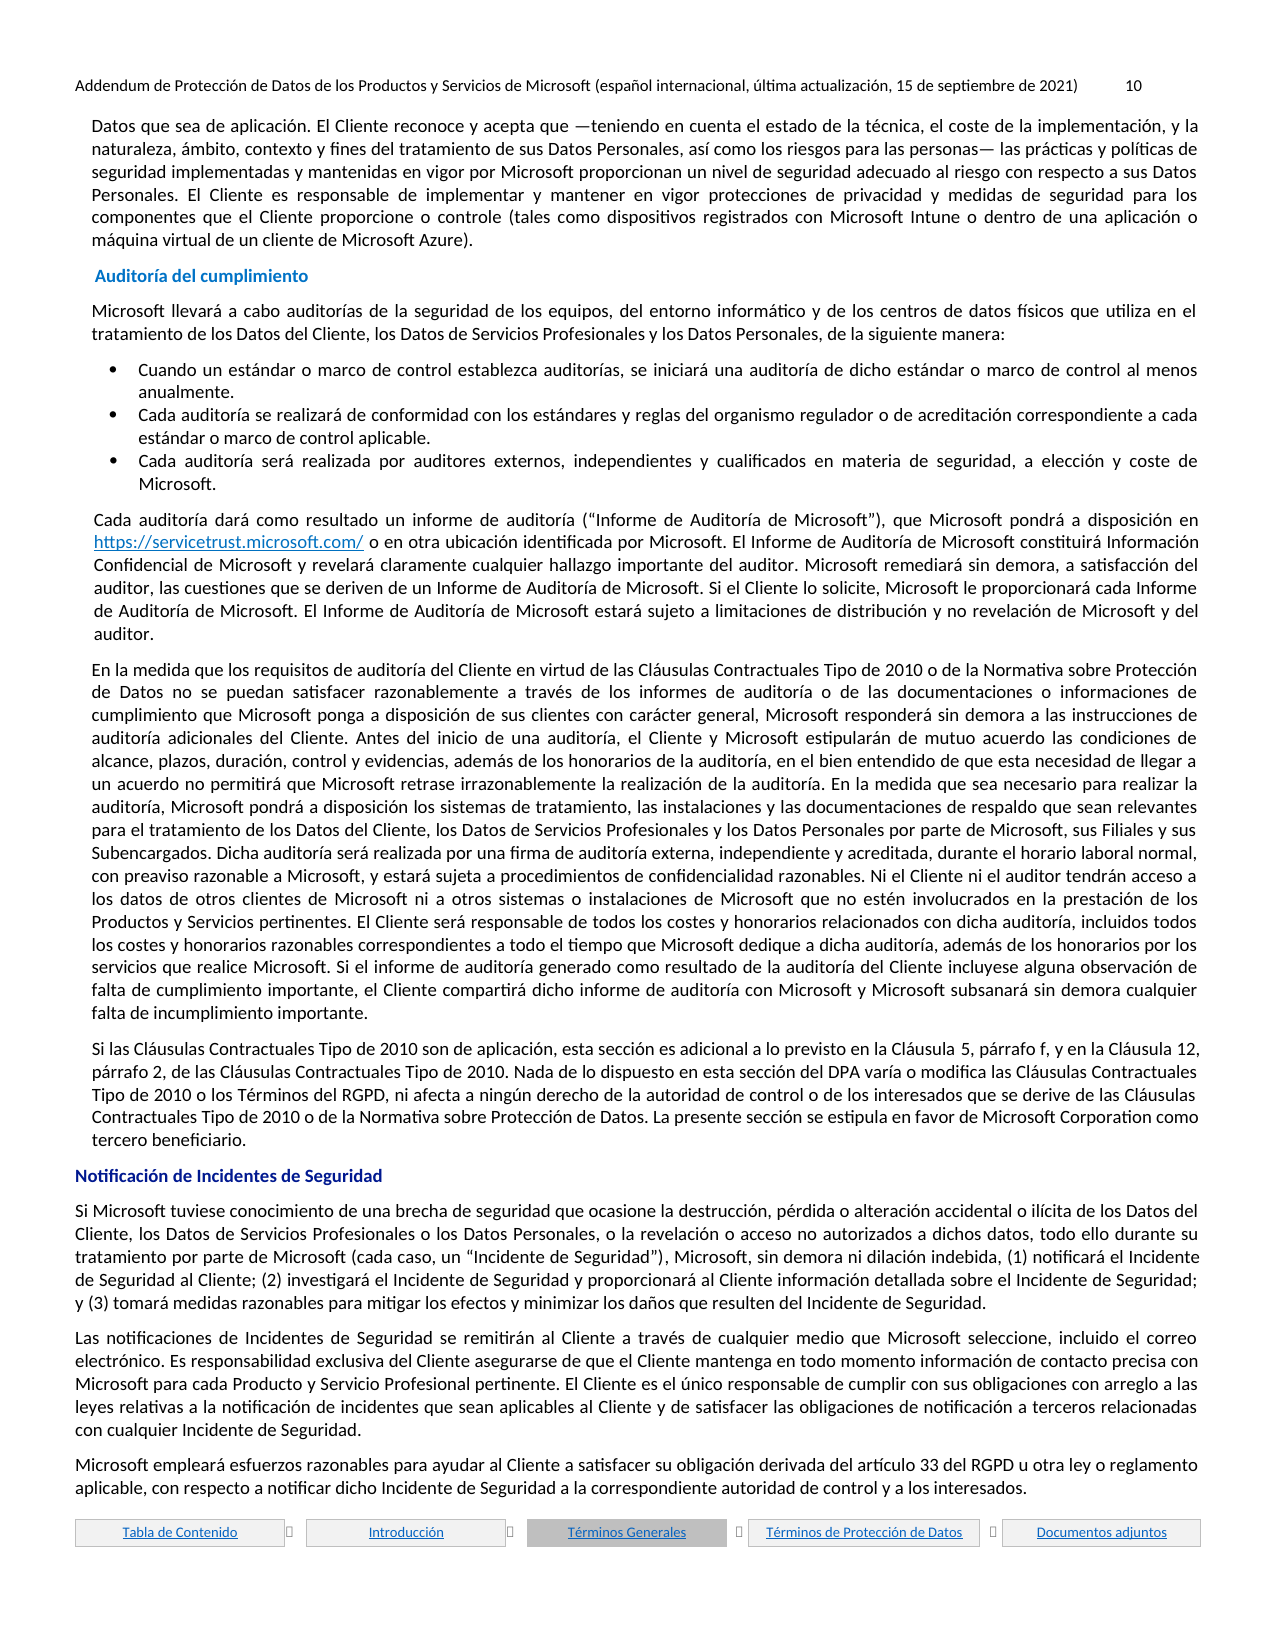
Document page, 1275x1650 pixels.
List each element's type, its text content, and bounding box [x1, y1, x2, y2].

list Cada auditoría será realizada por auditores externos, independientes y cualificados en materia de seguridad, a elección y coste de Microsoft. [110, 449, 1200, 495]
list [91, 114, 1200, 252]
list Auditoría del cumplimiento [94, 264, 1200, 287]
list Cuando un estándar o marco de control establezca auditorías, se iniciará una auditoría de dicho estándar o marco de control al menos anualmente. [109, 358, 1200, 404]
list Microsoft llevará a cabo auditorías de la seguridad de los equipos, del entorno informático y de los centros de datos físicos que utiliza en el tratamiento de los Datos del Cliente, los Datos de Servicios Profesionales y los Datos Personales, de la siguiente manera: [91, 299, 1200, 345]
list Si las Cláusulas Contractuales Tipo de 2010 son de aplicación, esta sección es adicional a lo previsto en la Cláusula 5, párrafo f, y en la Cláusula 12, párrafo 2, de las Cláusulas Contractuales Tipo de 2010. Nada de lo dispuesto en esta sección del DPA varía o modifica las Cláusulas Contractuales Tipo de 2010 o los Términos del RGPD, ni afecta a ningún derecho de la autoridad de control o de los interesados que se derive de las Cláusulas Contractuales Tipo de 2010 o de la Normativa sobre Protección de Datos. La presente sección se estipula en favor de Microsoft Corporation como tercero beneficiario. [92, 1037, 1200, 1152]
subtitle Notificación de Incidentes de Seguridad [75, 1164, 1200, 1187]
list Cada auditoría se realizará de conformidad con los estándares y reglas del organismo regulador o de acreditación correspondiente a cada estándar o marco de control aplicable. [109, 404, 1200, 449]
list Cada auditoría dará como resultado un informe de auditoría (“Informe de Auditoría de Microsoft”), que Microsoft pondrá a disposición en https://servicetrust.microsoft.com/ o en otra ubicación identificada por Microsoft. El Informe de Auditoría de Microsoft constituirá Información Confidencial de Microsoft y revelará claramente cualquier hallazgo importante del auditor. Microsoft remediará sin demora, a satisfacción del auditor, las cuestiones que se deriven de un Informe de Auditoría de Microsoft. Si el Cliente lo solicite, Microsoft le proporcionará cada Informe de Auditoría de Microsoft. El Informe de Auditoría de Microsoft estará sujeto a limitaciones de distribución y no revelación de Microsoft y del auditor. [94, 508, 1200, 645]
list En la medida que los requisitos de auditoría del Cliente en virtud de las Cláusulas Contractuales Tipo de 2010 o de la Normativa sobre Protección de Datos no se puedan satisfacer razonablemente a través de los informes de auditoría o de las documentaciones o informaciones de cumplimiento que Microsoft ponga a disposición de sus clientes con carácter general, Microsoft responderá sin demora a las instrucciones de auditoría adicionales del Cliente. Antes del inicio de una auditoría, el Cliente y Microsoft estipularán de mutuo acuerdo las condiciones de alcance, plazos, duración, control y evidencias, además de los honorarios de la auditoría, en el bien entendido de que esta necesidad de llegar a un acuerdo no permitirá que Microsoft retrase irrazonablemente la realización de la auditoría. En la medida que sea necesario para realizar la auditoría, Microsoft pondrá a disposición los sistemas de tratamiento, las instalaciones y las documentaciones de respaldo que sean relevantes para el tratamiento de los Datos del Cliente, los Datos de Servicios Profesionales y los Datos Personales por parte de Microsoft, sus Filiales y sus Subencargados. Dicha auditoría será realizada por una firma de auditoría externa, independiente y acreditada, durante el horario laboral normal, con preaviso razonable a Microsoft, y estará sujeta a procedimientos de confidencialidad razonables. Ni el Cliente ni el auditor tendrán acceso a los datos de otros clientes de Microsoft ni a otros sistemas o instalaciones de Microsoft que no estén involucrados en la prestación de los Productos y Servicios pertinentes. El Cliente será responsable de todos los costes y honorarios relacionados con dicha auditoría, incluidos todos los costes y honorarios razonables correspondientes a todo el tiempo que Microsoft dedique a dicha auditoría, además de los honorarios por los servicios que realice Microsoft. Si el informe de auditoría generado como resultado de la auditoría del Cliente incluyese alguna observación de falta de cumplimiento importante, el Cliente compartirá dicho informe de auditoría con Microsoft y Microsoft subsanará sin demora cualquier falta de incumplimiento importante. [91, 658, 1200, 1024]
list Microsoft empleará esfuerzos razonables para ayudar al Cliente a satisfacer su obligación derivada del artículo 33 del RGPD u otra ley o reglamento aplicable, con respecto a notificar dicho Incidente de Seguridad a la correspondiente autoridad de control y a los interesados. [75, 1454, 1200, 1499]
list Las notificaciones de Incidentes de Seguridad se remitirán al Cliente a través de cualquier medio que Microsoft seleccione, incluido el correo electrónico. Es responsabilidad exclusiva del Cliente asegurarse de que el Cliente mantenga en todo momento información de contacto precisa con Microsoft para cada Producto y Servicio Profesional pertinente. El Cliente es el único responsable de cumplir con sus obligaciones con arreglo a las leyes relativas a la notificación de incidentes que sean aplicables al Cliente y de satisfacer las obligaciones de notificación a terceros relacionadas con cualquier Incidente de Seguridad. [75, 1327, 1200, 1441]
list Si Microsoft tuviese conocimiento de una brecha de seguridad que ocasione la destrucción, pérdida o alteración accidental o ilícita de los Datos del Cliente, los Datos de Servicios Profesionales o los Datos Personales, o la revelación o acceso no autorizados a dichos datos, todo ello durante su tratamiento por parte de Microsoft (cada caso, un “Incidente de Seguridad”), Microsoft, sin demora ni dilación indebida, (1) notificará el Incidente de Seguridad al Cliente; (2) investigará el Incidente de Seguridad y proporcionará al Cliente información detallada sobre el Incidente de Seguridad; y (3) tomará medidas razonables para mitigar los efectos y minimizar los daños que resulten del Incidente de Seguridad. [75, 1199, 1200, 1314]
